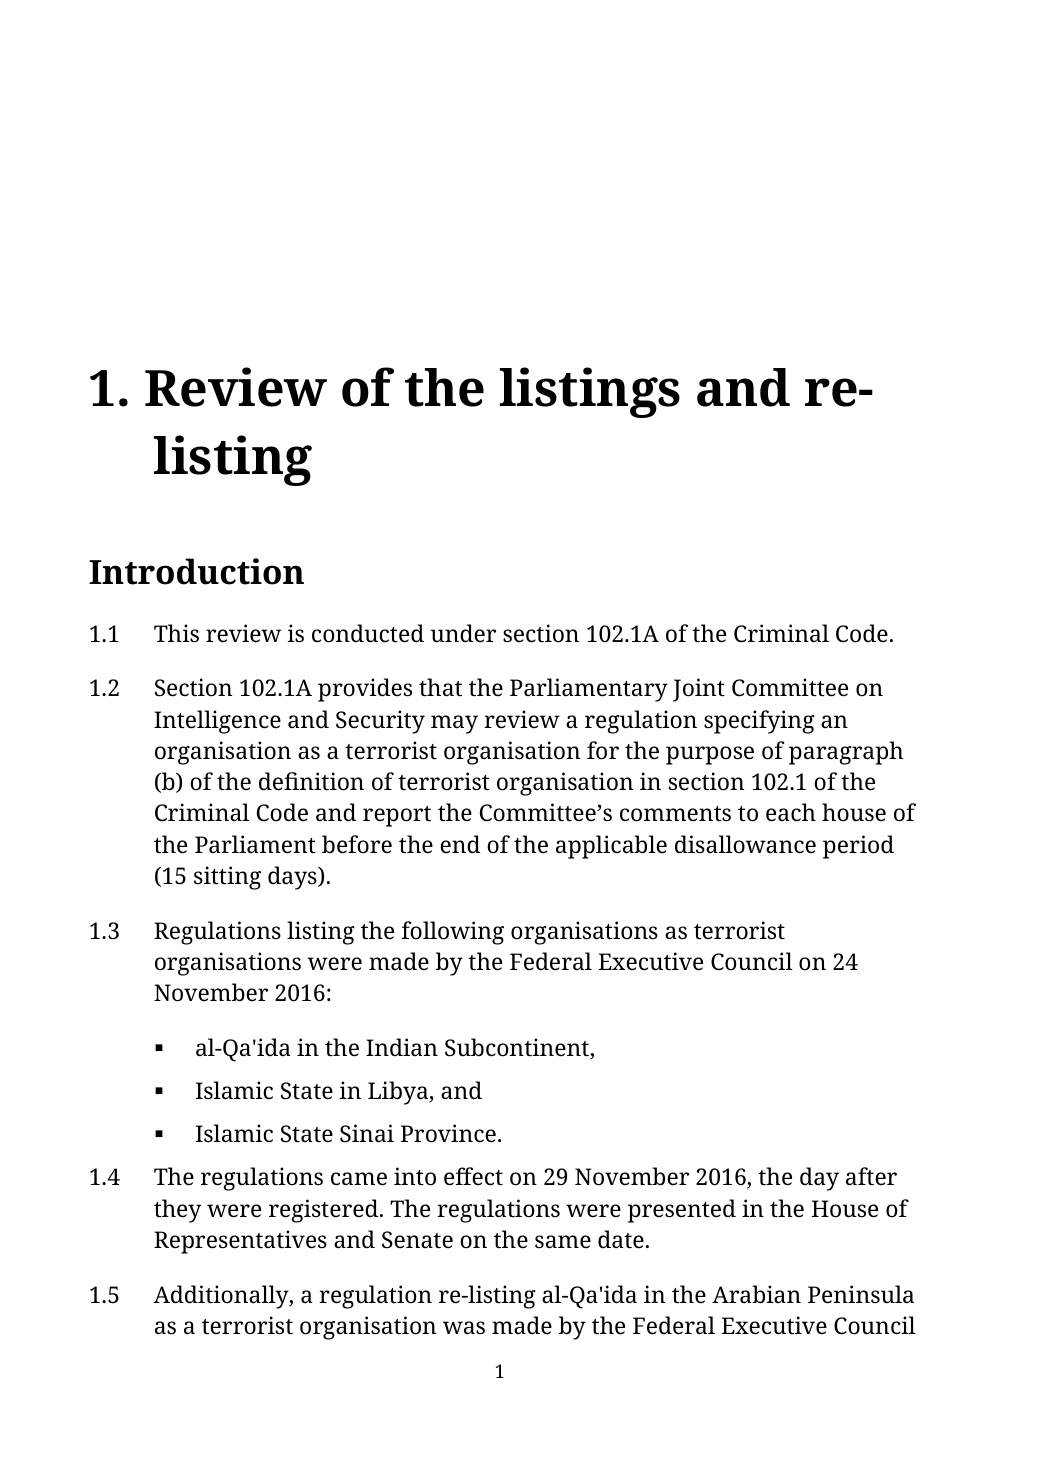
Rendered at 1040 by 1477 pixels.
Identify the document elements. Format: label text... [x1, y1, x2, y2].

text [88, 1279, 933, 1341]
text 1.1 This review is conducted under section 102.1A of the Criminal Code. [88, 617, 933, 649]
subtitle Introduction [88, 548, 933, 594]
text Islamic State in Libya, and [153, 1075, 933, 1106]
text Islamic State Sinai Province. [153, 1118, 933, 1149]
text al-Qa'ida in the Indian Subcontinent, [153, 1032, 933, 1063]
text 1.4 The regulations came into effect on 29 November 2016, the day after they were registered. The regulations were presented in the House of Representatives and Senate on the same date. [88, 1161, 933, 1255]
subtitle 1. Review of the listings and re-listing [88, 353, 933, 489]
text 1.3 Regulations listing the following organisations as terrorist organisations were made by the Federal Executive Council on 24 November 2016: [88, 915, 933, 1008]
text 1.2 Section 102.1A provides that the Parliamentary Joint Committee on Intelligence and Security may review a regulation specifying an organisation as a terrorist organisation for the purpose of paragraph (b) of the definition of terrorist organisation in section 102.1 of the Criminal Code and report the Committee’s comments to each house of the Parliament before the end of the applicable disallowance period (15 sitting days). [88, 672, 933, 891]
